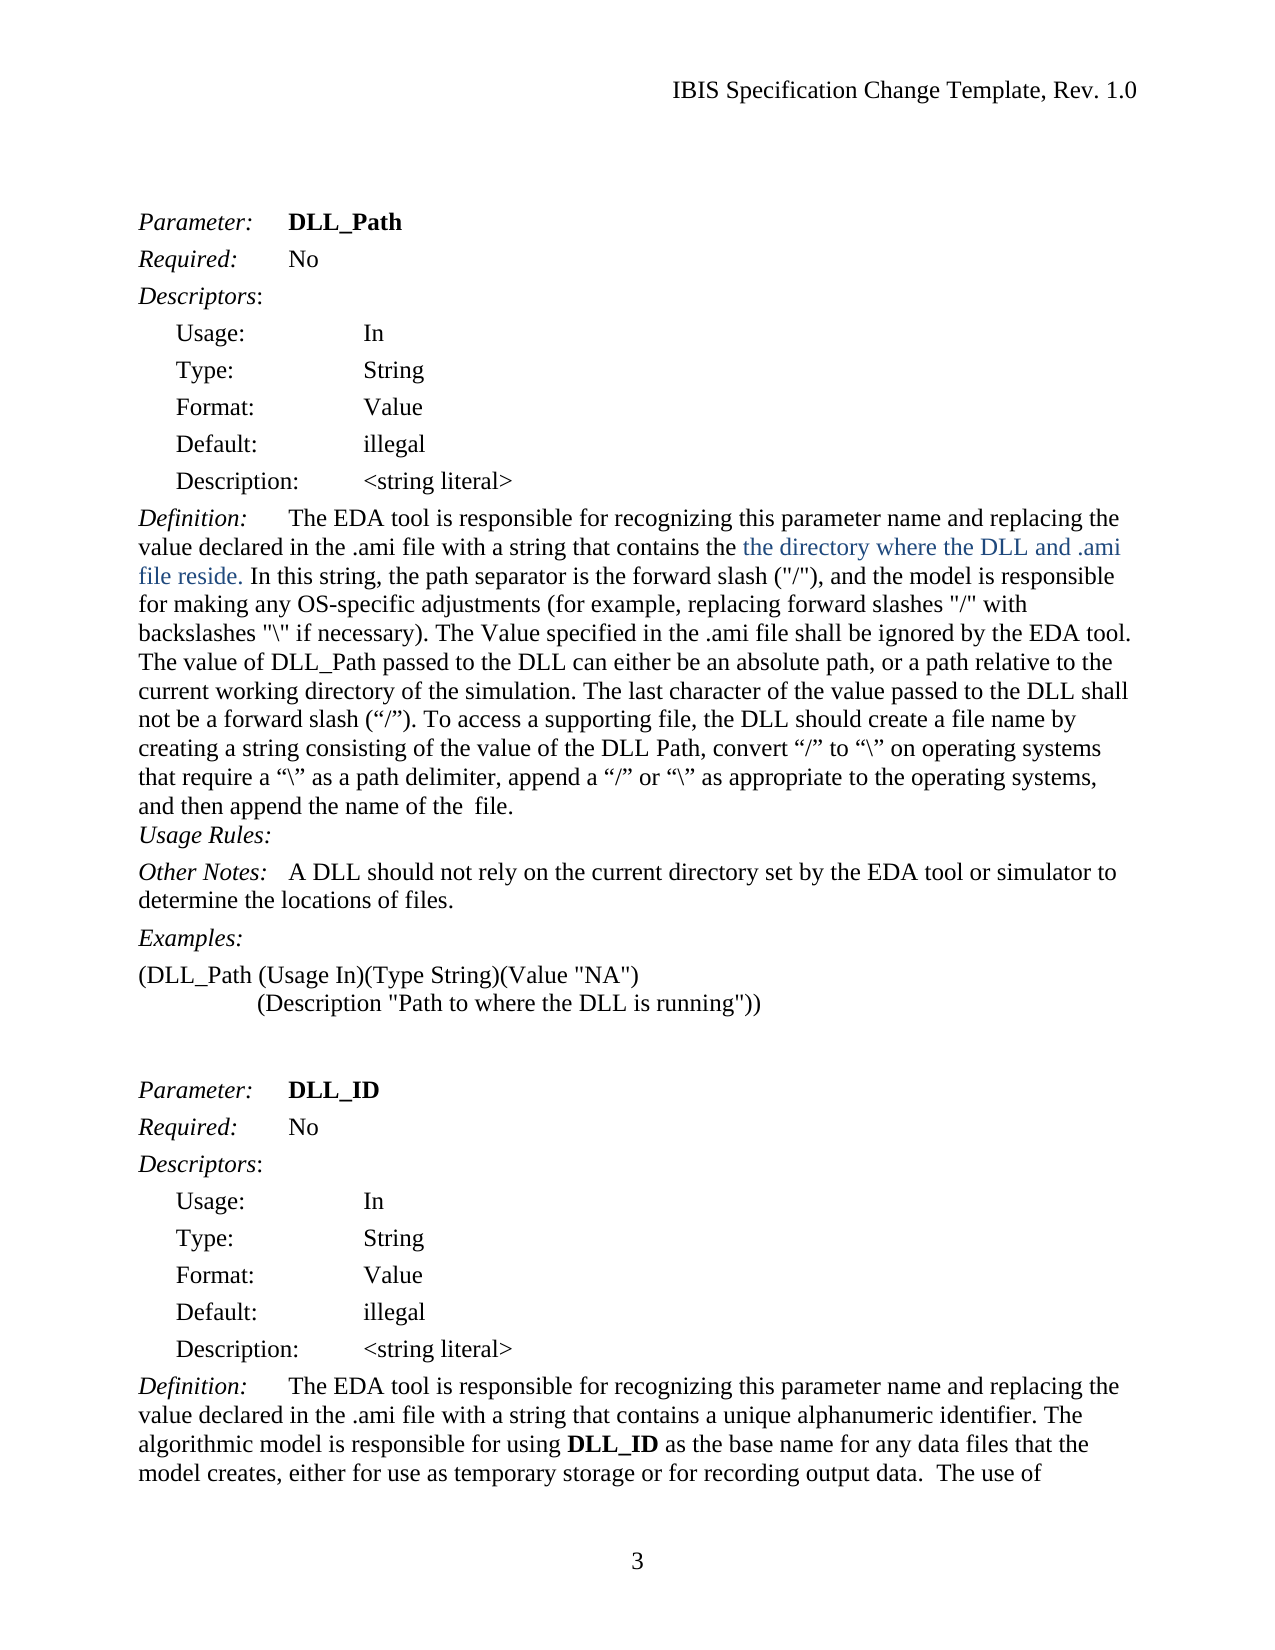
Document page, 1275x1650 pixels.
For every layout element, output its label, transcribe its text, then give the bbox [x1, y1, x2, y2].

list Format: Value [176, 1260, 1137, 1289]
list Format: Value [176, 392, 1137, 421]
text Parameter: DLL_ID [138, 1075, 1137, 1103]
list Usage: In [176, 318, 1137, 347]
list Default: illegal [176, 429, 1137, 458]
text Descriptors: [138, 1149, 1137, 1178]
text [138, 1371, 1137, 1486]
text Definition: The EDA tool is responsible for recognizing this parameter name and replacing the value declared in the .ami file with a string that contains the the directory where the DLL and .ami file reside. In this string, the path separator is the forward slash ("/"), and the model is responsible for making any OS-specific adjustments (for example, replacing forward slashes "/" with backslashes "\" if necessary). The Value specified in the .ami file shall be ignored by the EDA tool. The value of DLL_Path passed to the DLL can either be an absolute path, or a path relative to the current working directory of the simulation. The last character of the value passed to the DLL shall not be a forward slash (“/”). To access a supporting file, the DLL should create a file name by creating a string consisting of the value of the DLL Path, convert “/” to “\” on operating systems that require a “\” as a path delimiter, append a “/” or “\” as appropriate to the operating systems, and then append the name of the file. [138, 503, 1137, 820]
text Usage Rules: [138, 820, 1137, 848]
text (DLL_Path (Usage In)(Type String)(Value "NA") [138, 960, 1137, 988]
text Descriptors: [138, 281, 1137, 309]
text (Description "Path to where the DLL is running")) [138, 988, 1137, 1017]
text Required: No [138, 1112, 1137, 1141]
text Required: No [138, 244, 1137, 272]
list Type: String [176, 355, 1137, 384]
list Description: <string literal> [176, 466, 1137, 495]
text Examples: [138, 923, 1137, 951]
list Description: <string literal> [176, 1334, 1137, 1363]
text Other Notes: A DLL should not rely on the current directory set by the EDA tool or simulator to determine the locations of files. [138, 857, 1137, 914]
list Type: String [176, 1223, 1137, 1252]
text Parameter: DLL_Path [138, 207, 1137, 235]
list Usage: In [176, 1186, 1137, 1215]
list Default: illegal [176, 1297, 1137, 1326]
